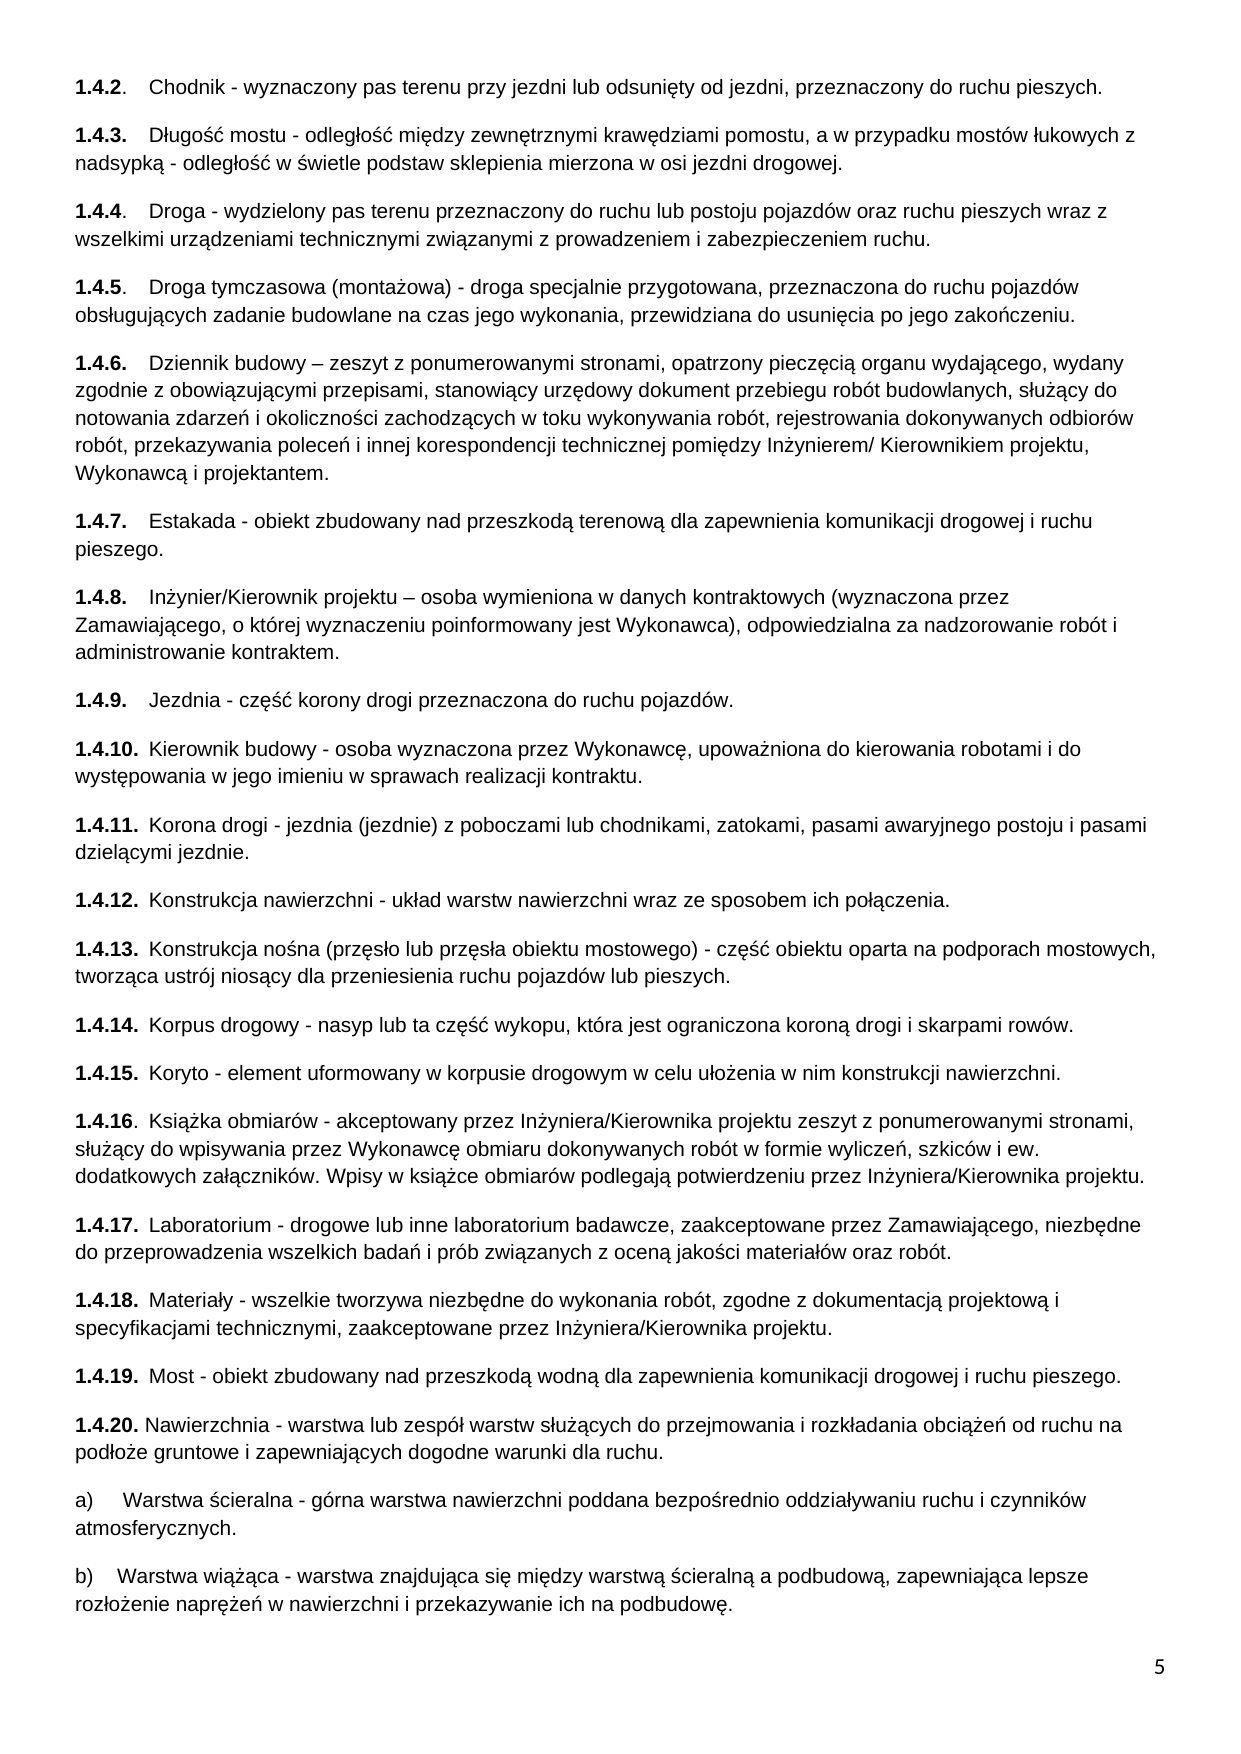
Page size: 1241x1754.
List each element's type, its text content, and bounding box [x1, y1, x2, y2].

text 1.4.18. Materiały - wszelkie tworzywa niezbędne do wykonania robót, zgodne z dokumentacją projektową i specyfikacjami technicznymi, zaakceptowane przez Inżyniera/Kierownika projektu. [75, 1288, 1165, 1340]
text 1.4.9. Jezdnia - część korony drogi przeznaczona do ruchu pojazdów. [75, 688, 1165, 712]
text 1.4.3. Długość mostu - odległość między zewnętrznymi krawędziami pomostu, a w przypadku mostów łukowych z nadsypką - odległość w świetle podstaw sklepienia mierzona w osi jezdni drogowej. [75, 123, 1165, 175]
text 1.4.7. Estakada - obiekt zbudowany nad przeszkodą terenową dla zapewnienia komunikacji drogowej i ruchu pieszego. [75, 509, 1165, 561]
text 1.4.8. Inżynier/Kierownik projektu – osoba wymieniona w danych kontraktowych (wyznaczona przez Zamawiającego, o której wyznaczeniu poinformowany jest Wykonawca), odpowiedzialna za nadzorowanie robót i administrowanie kontraktem. [75, 585, 1165, 664]
text 1.4.2. Chodnik - wyznaczony pas terenu przy jezdni lub odsunięty od jezdni, przeznaczony do ruchu pieszych. [75, 75, 1165, 99]
text b) Warstwa wiążąca - warstwa znajdująca się między warstwą ścieralną a podbudową, zapewniająca lepsze rozłożenie naprężeń w nawierzchni i przekazywanie ich na podbudowę. [75, 1564, 1165, 1616]
text 1.4.4. Droga - wydzielony pas terenu przeznaczony do ruchu lub postoju pojazdów oraz ruchu pieszych wraz z wszelkimi urządzeniami technicznymi związanymi z prowadzeniem i zabezpieczeniem ruchu. [75, 199, 1165, 251]
text 1.4.14. Korpus drogowy - nasyp lub ta część wykopu, która jest ograniczona koroną drogi i skarpami rowów. [75, 1012, 1165, 1036]
text 1.4.10. Kierownik budowy - osoba wyznaczona przez Wykonawcę, upoważniona do kierowania robotami i do występowania w jego imieniu w sprawach realizacji kontraktu. [75, 737, 1165, 788]
text 1.4.12. Konstrukcja nawierzchni - układ warstw nawierzchni wraz ze sposobem ich połączenia. [75, 888, 1165, 912]
text a) Warstwa ścieralna - górna warstwa nawierzchni poddana bezpośrednio oddziaływaniu ruchu i czynników atmosferycznych. [75, 1488, 1165, 1540]
text 1.4.11. Korona drogi - jezdnia (jezdnie) z poboczami lub chodnikami, zatokami, pasami awaryjnego postoju i pasami dzielącymi jezdnie. [75, 812, 1165, 864]
text 1.4.16. Książka obmiarów - akceptowany przez Inżyniera/Kierownika projektu zeszyt z ponumerowanymi stronami, służący do wpisywania przez Wykonawcę obmiaru dokonywanych robót w formie wyliczeń, szkiców i ew. dodatkowych załączników. Wpisy w książce obmiarów podlegają potwierdzeniu przez Inżyniera/Kierownika projektu. [75, 1109, 1165, 1188]
text 1.4.13. Konstrukcja nośna (przęsło lub przęsła obiektu mostowego) - część obiektu oparta na podporach mostowych, tworząca ustrój niosący dla przeniesienia ruchu pojazdów lub pieszych. [75, 937, 1165, 988]
text 1.4.19. Most - obiekt zbudowany nad przeszkodą wodną dla zapewnienia komunikacji drogowej i ruchu pieszego. [75, 1364, 1165, 1388]
text 1.4.6. Dziennik budowy – zeszyt z ponumerowanymi stronami, opatrzony pieczęcią organu wydającego, wydany zgodnie z obowiązującymi przepisami, stanowiący urzędowy dokument przebiegu robót budowlanych, służący do notowania zdarzeń i okoliczności zachodzących w toku wykonywania robót, rejestrowania dokonywanych odbiorów robót, przekazywania poleceń i innej korespondencji technicznej pomiędzy Inżynierem/ Kierownikiem projektu, Wykonawcą i projektantem. [75, 351, 1165, 485]
text 1.4.20. Nawierzchnia - warstwa lub zespół warstw służących do przejmowania i rozkładania obciążeń od ruchu na podłoże gruntowe i zapewniających dogodne warunki dla ruchu. [75, 1412, 1165, 1464]
text 1.4.15. Koryto - element uformowany w korpusie drogowym w celu ułożenia w nim konstrukcji nawierzchni. [75, 1061, 1165, 1085]
text 1.4.5. Droga tymczasowa (montażowa) - droga specjalnie przygotowana, przeznaczona do ruchu pojazdów obsługujących zadanie budowlane na czas jego wykonania, przewidziana do usunięcia po jego zakończeniu. [75, 275, 1165, 326]
text 1.4.17. Laboratorium - drogowe lub inne laboratorium badawcze, zaakceptowane przez Zamawiającego, niezbędne do przeprowadzenia wszelkich badań i prób związanych z oceną jakości materiałów oraz robót. [75, 1212, 1165, 1264]
